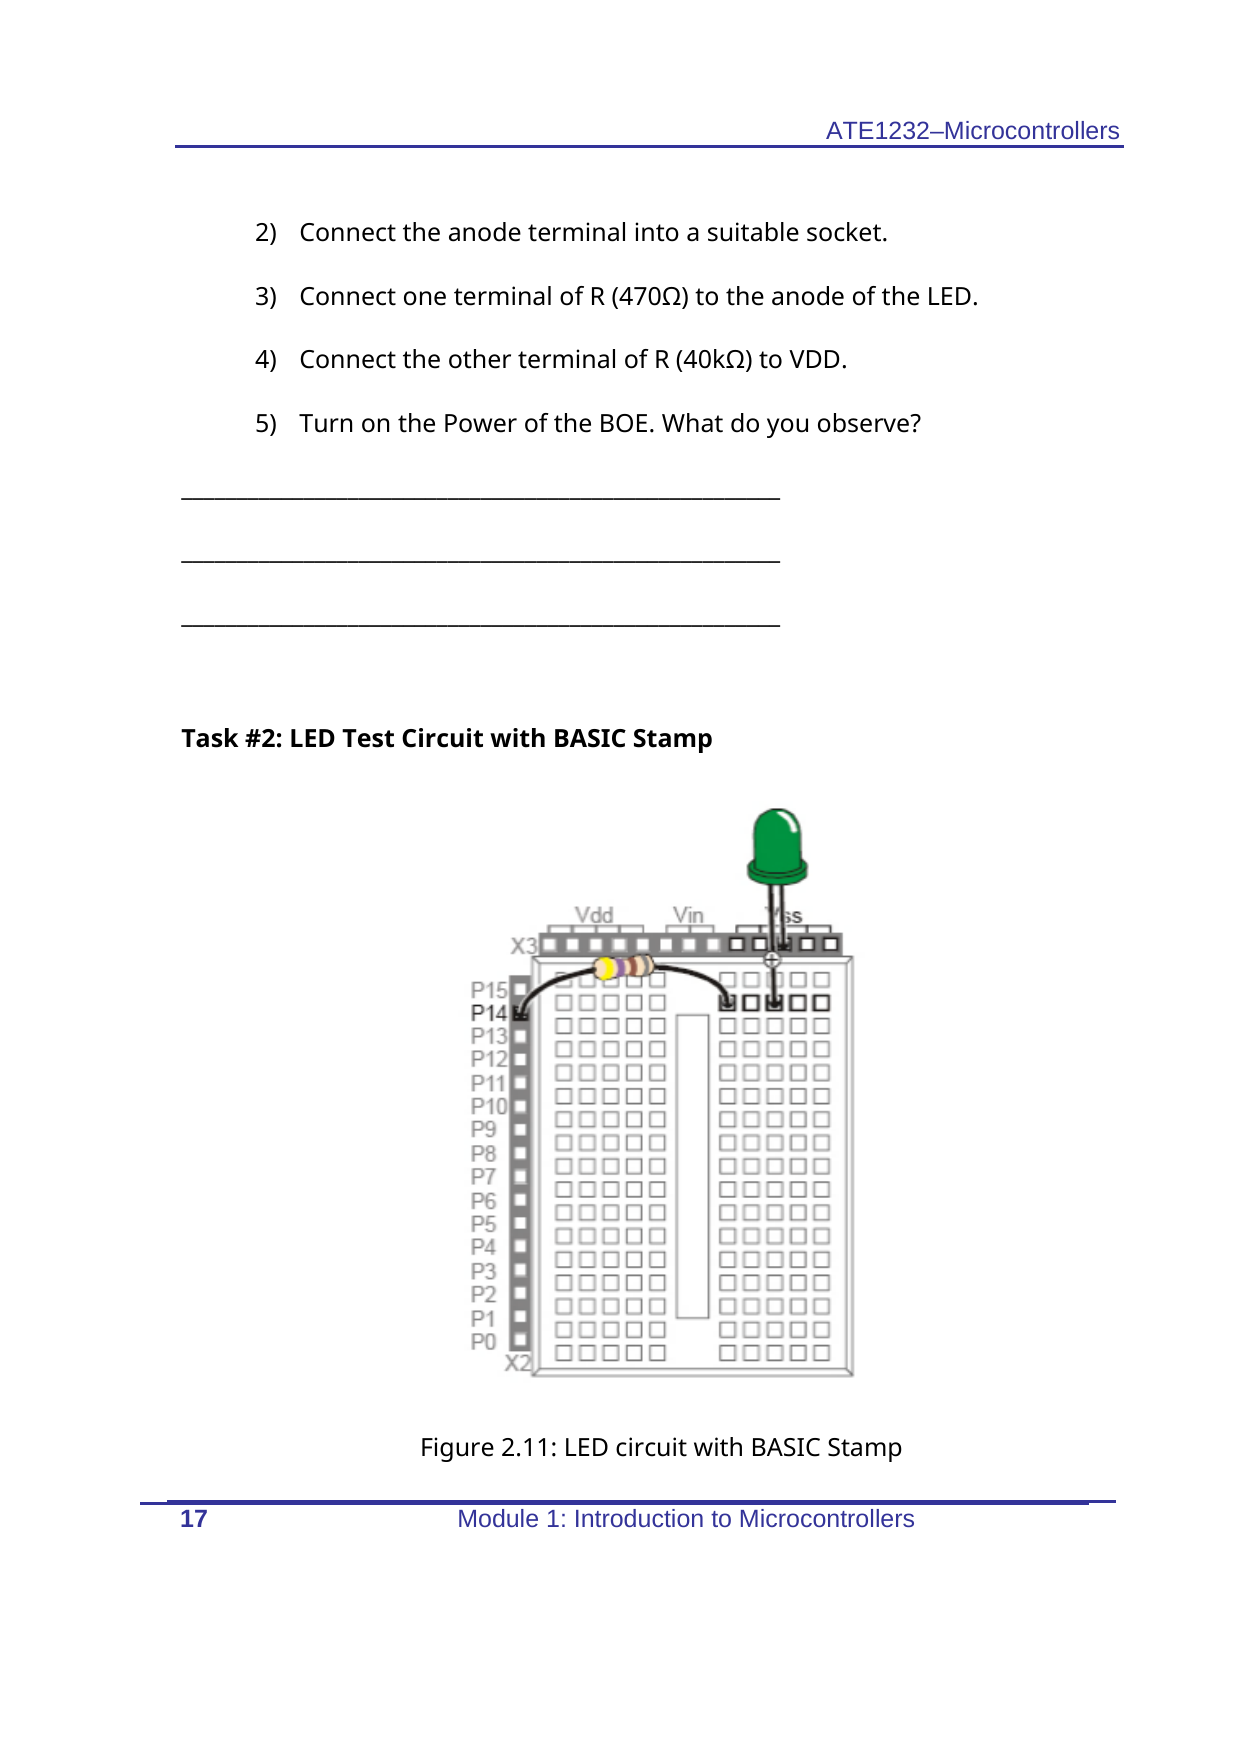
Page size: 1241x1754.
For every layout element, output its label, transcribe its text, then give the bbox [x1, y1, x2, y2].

table_cell Task #2: LED Test Circuit with BASIC Stamp [180, 708, 1143, 769]
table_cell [180, 769, 1143, 1478]
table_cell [180, 203, 1143, 708]
